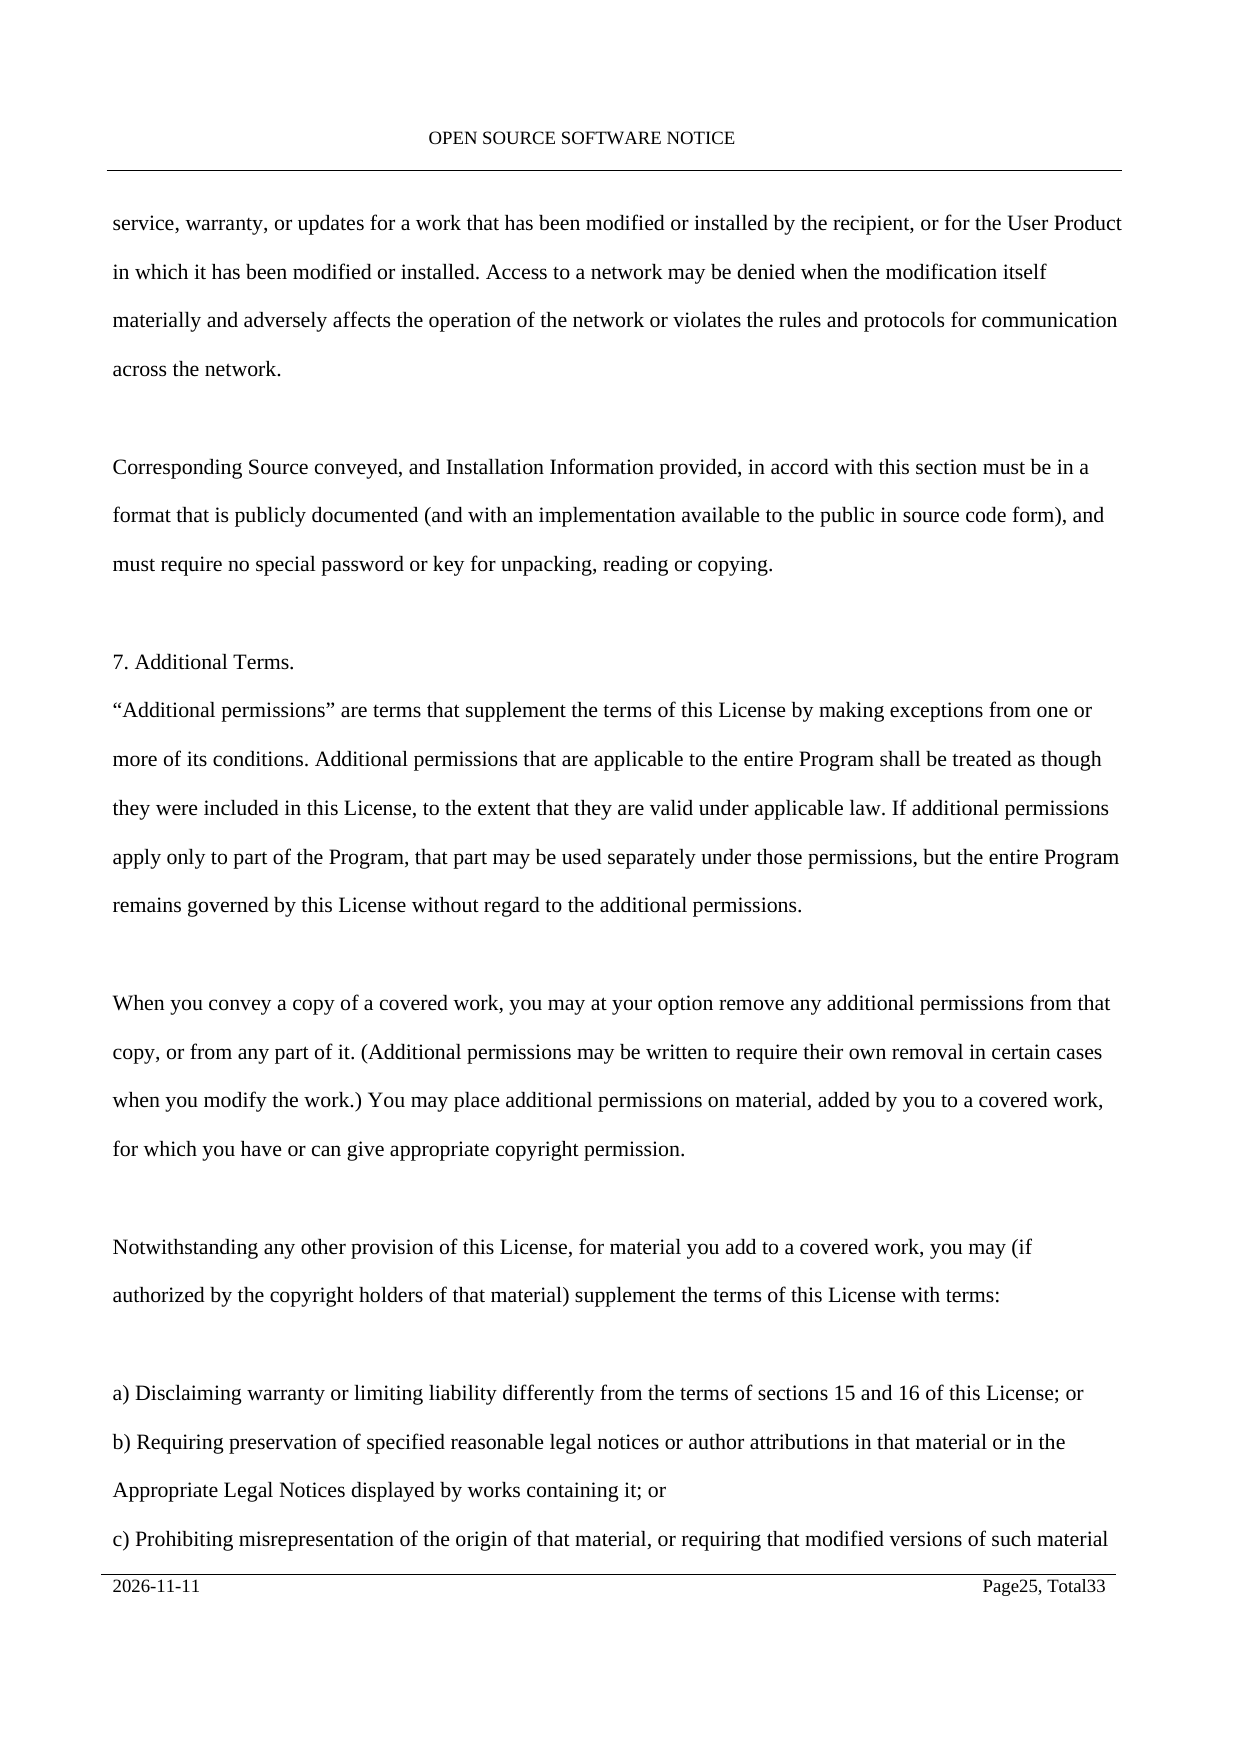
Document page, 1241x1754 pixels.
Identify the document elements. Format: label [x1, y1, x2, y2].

text [112, 206, 1128, 1555]
